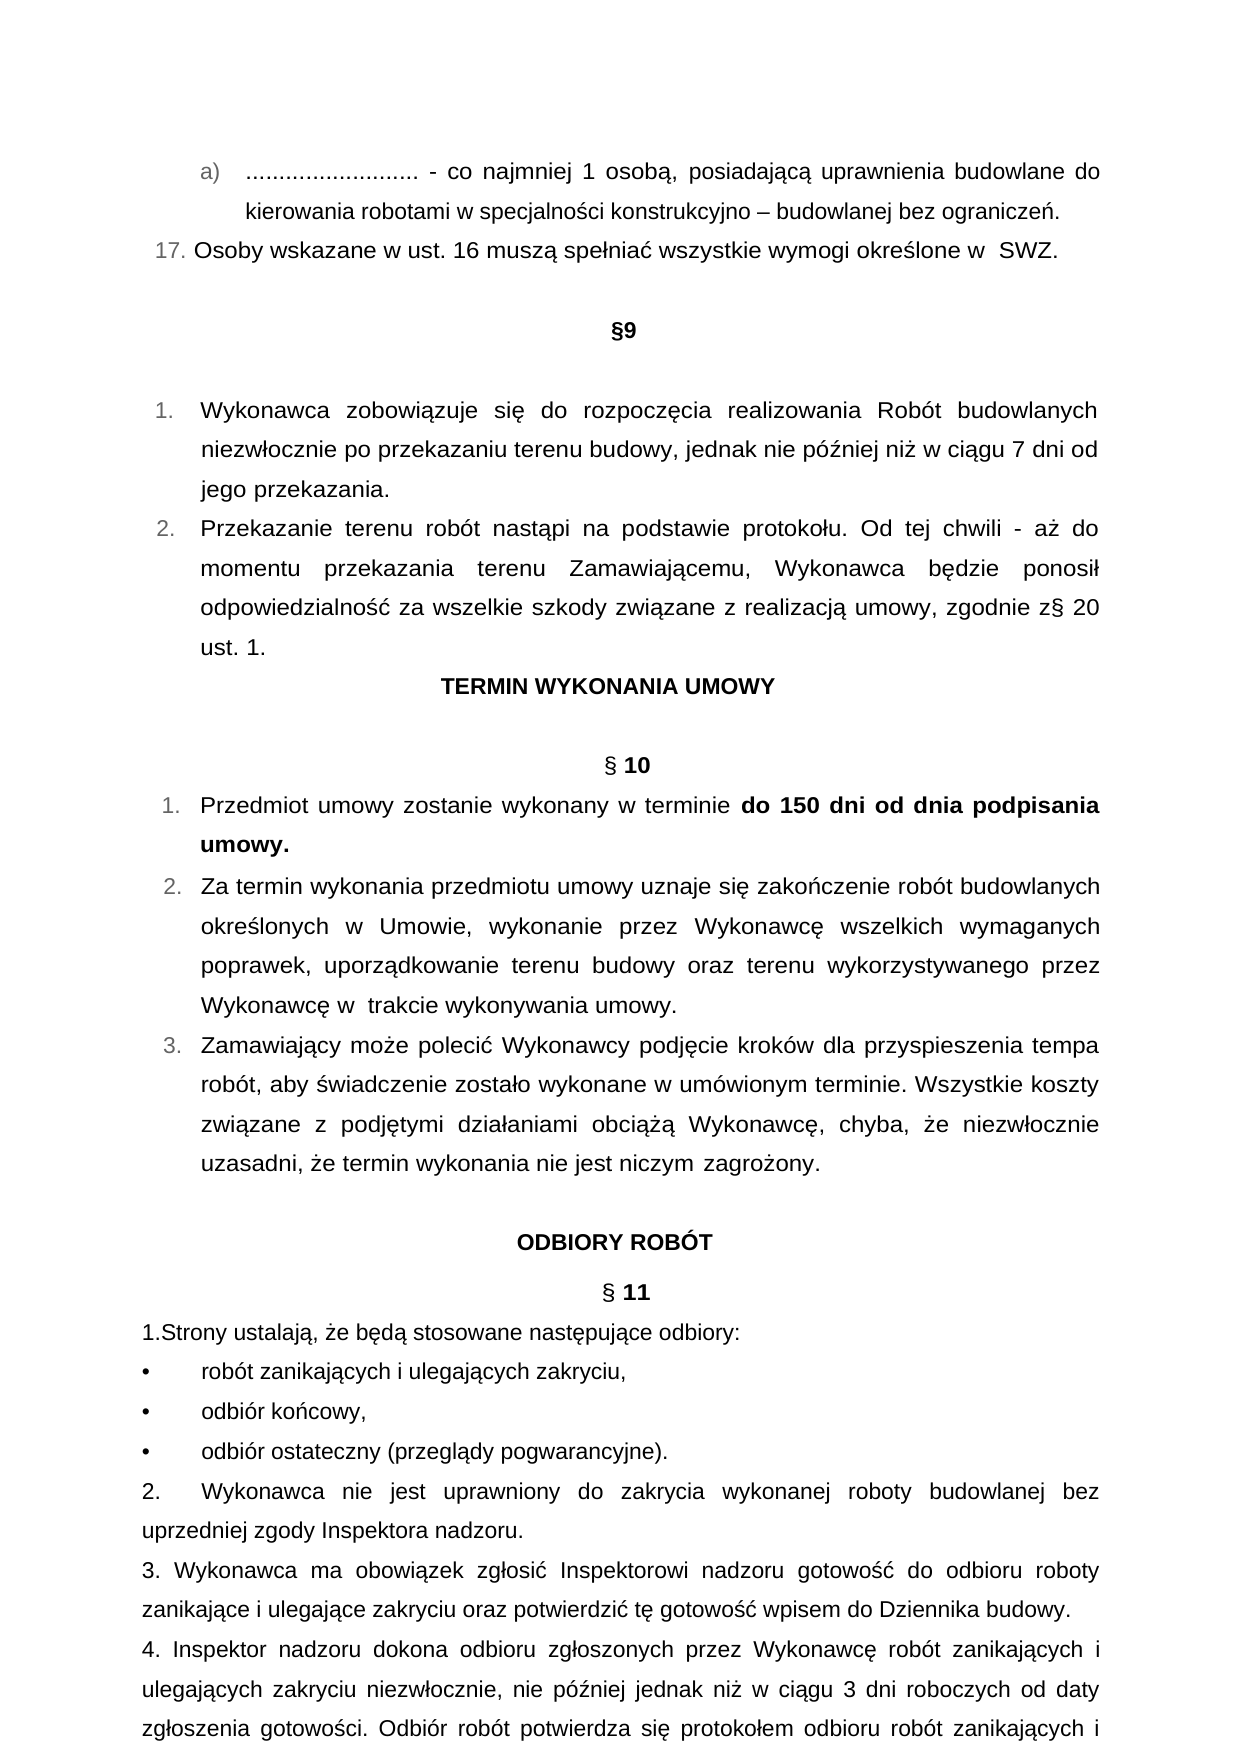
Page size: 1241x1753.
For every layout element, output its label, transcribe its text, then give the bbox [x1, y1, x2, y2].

text • odbiór ostateczny (przeglądy pogwarancyjne). [142, 1438, 1100, 1464]
list Przedmiot umowy zostanie wykonany w terminie do 150 dni od dnia podpisania umowy. [161, 792, 1099, 858]
text §9 [475, 317, 772, 343]
list Za termin wykonania przedmiotu umowy uznaje się zakończenie robót budowlanych określonych w Umowie, wykonanie przez Wykonawcę wszelkich wymaganych poprawek, uporządkowanie terenu budowy oraz terenu wykorzystywanego przez Wykonawcę w trakcie wykonywania umowy. [163, 873, 1101, 1018]
list Zamawiający może polecić Wykonawcy podjęcie kroków dla przyspieszenia tempa robót, aby świadczenie zostało wykonane w umówionym terminie. Wszystkie koszty związane z podjętymi działaniami obciążą Wykonawcę, chyba, że niezwłocznie uzasadni, że termin wykonania nie jest niczym zagrożony. [163, 1032, 1100, 1176]
subtitle TERMIN WYKONANIA UMOWY [383, 673, 1119, 699]
text 2. Wykonawca nie jest uprawniony do zakrycia wykonanej roboty budowlanej bez uprzedniej zgody Inspektora nadzoru. [142, 1478, 1100, 1543]
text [142, 1636, 1100, 1741]
text • robót zanikających i ulegających zakryciu, [142, 1358, 1100, 1384]
subtitle ODBIORY ROBÓT [488, 1229, 804, 1256]
text 3. Wykonawca ma obowiązek zgłosić Inspektorowi nadzoru gotowość do odbioru roboty zanikające i ulegające zakryciu oraz potwierdzić tę gotowość wpisem do Dziennika budowy. [142, 1557, 1100, 1623]
list Wykonawca zobowiązuje się do rozpoczęcia realizowania Robót budowlanych niezwłocznie po przekazaniu terenu budowy, jednak nie później niż w ciągu 7 dni od jego przekazania. [154, 397, 1099, 502]
list .......................... - co najmniej 1 osobą, posiadającą uprawnienia budowlane do kierowania robotami w specjalności konstrukcyjno – budowlanej bez ograniczeń. [200, 158, 1101, 224]
text • odbiór końcowy, [142, 1398, 1100, 1424]
text § 10 [482, 752, 772, 779]
list Przekazanie terenu robót nastąpi na podstawie protokołu. Od tej chwili - aż do momentu przekazania terenu Zamawiającemu, Wykonawca będzie ponosił odpowiedzialność za wszelkie szkody związane z realizacją umowy, zgodnie z§ 20 ust. 1. [156, 515, 1100, 660]
list Osoby wskazane w ust. 16 muszą spełniać wszystkie wymogi określone w SWZ. [154, 237, 1119, 264]
text 1.Strony ustalają, że będą stosowane następujące odbiory: [142, 1318, 1100, 1345]
text § 11 [480, 1279, 772, 1305]
